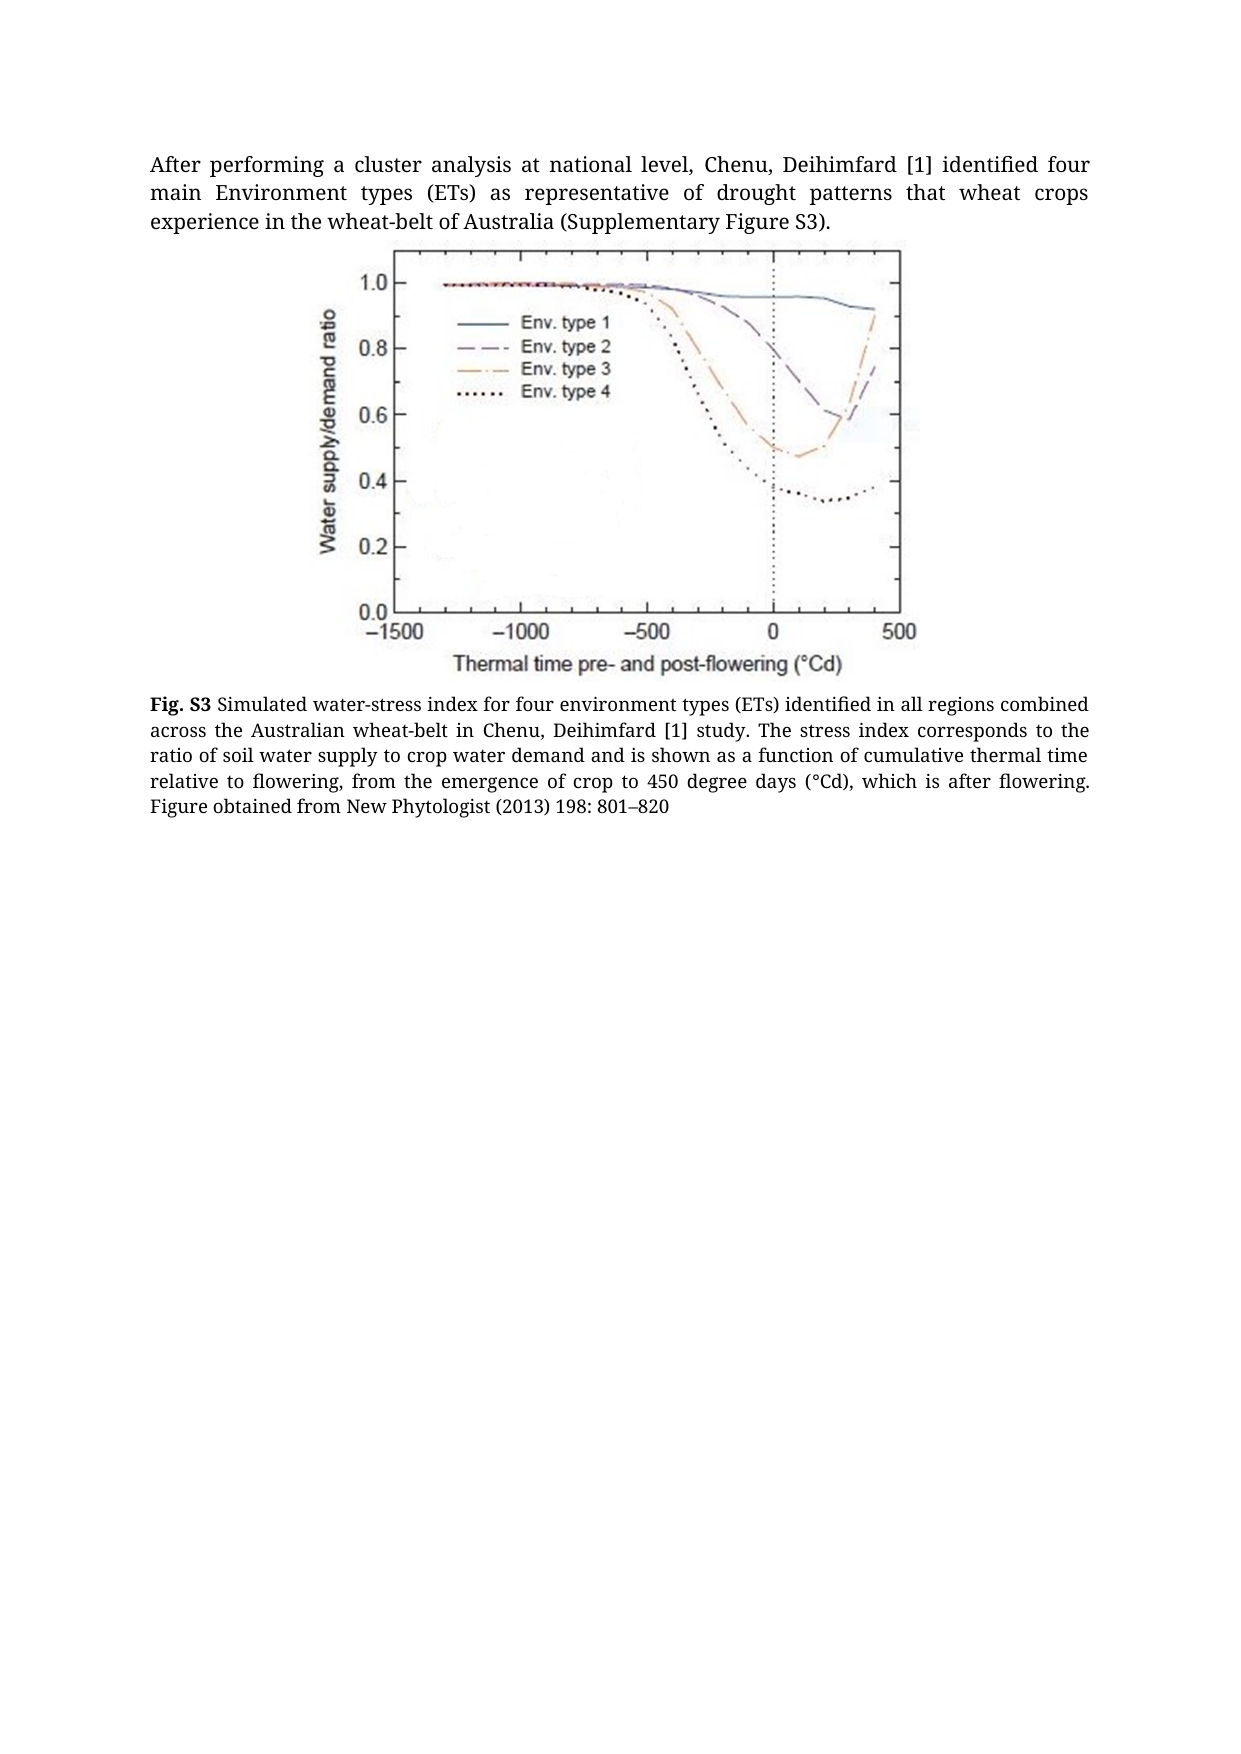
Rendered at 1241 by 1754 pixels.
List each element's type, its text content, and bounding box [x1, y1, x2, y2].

text After performing a cluster analysis at national level, Chenu, Deihimfard [1] identified four main Environment types (ETs) as representative of drought patterns that wheat crops experience in the wheat-belt of Australia (Supplementary Figure S3). [150, 150, 1090, 235]
picture [309, 235, 932, 692]
text Fig. S3 Simulated water-stress index for four environment types (ETs) identified in all regions combined across the Australian wheat-belt in Chenu, Deihimfard [1] study. The stress index corresponds to the ratio of soil water supply to crop water demand and is shown as a function of cumulative thermal time relative to flowering, from the emergence of crop to 450 degree days (°Cd), which is after flowering. Figure obtained from New Phytologist (2013) 198: 801–820 [150, 692, 1090, 819]
